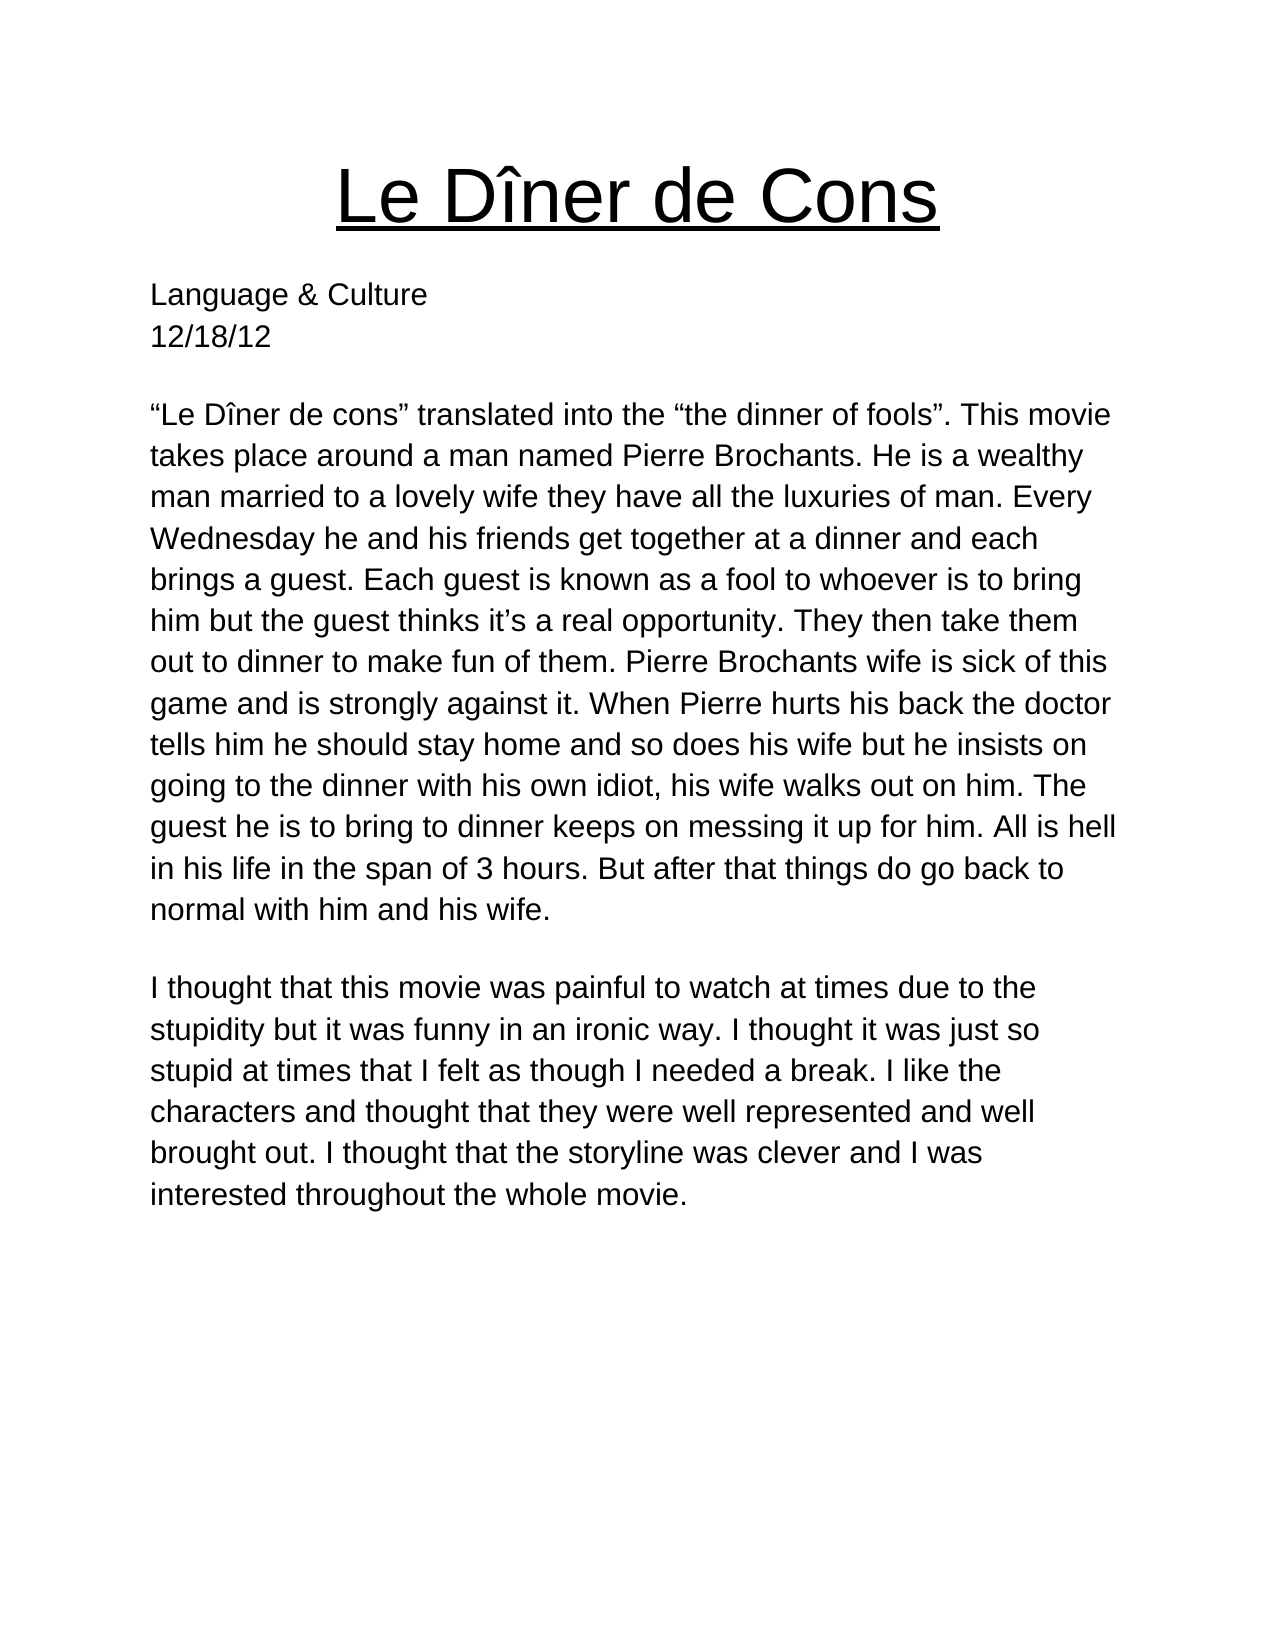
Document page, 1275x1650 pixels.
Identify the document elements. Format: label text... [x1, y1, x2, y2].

text Le Dîner de Cons [150, 150, 1125, 239]
text Language & Culture 12/18/12 “Le Dîner de cons” translated into the “the dinner of fools”. This movie takes place around a man named Pierre Brochants. He is a wealthy man married to a lovely wife they have all the luxuries of man. Every Wednesday he and his friends get together at a dinner and each brings a guest. Each guest is known as a fool to whoever is to bring him but the guest thinks it’s a real opportunity. They then take them out to dinner to make fun of them. Pierre Brochants wife is sick of this game and is strongly against it. When Pierre hurts his back the doctor tells him he should stay home and so does his wife but he insists on going to the dinner with his own idiot, his wife walks out on him. The guest he is to bring to dinner keeps on messing it up for him. All is hell in his life in the span of 3 hours. But after that things do go back to normal with him and his wife. I thought that this movie was painful to watch at times due to the stupidity but it was funny in an ironic way. I thought it was just so stupid at times that I felt as though I needed a break. I like the characters and thought that they were well represented and well brought out. I thought that the storyline was clever and I was interested throughout the whole movie. [150, 239, 1125, 1212]
